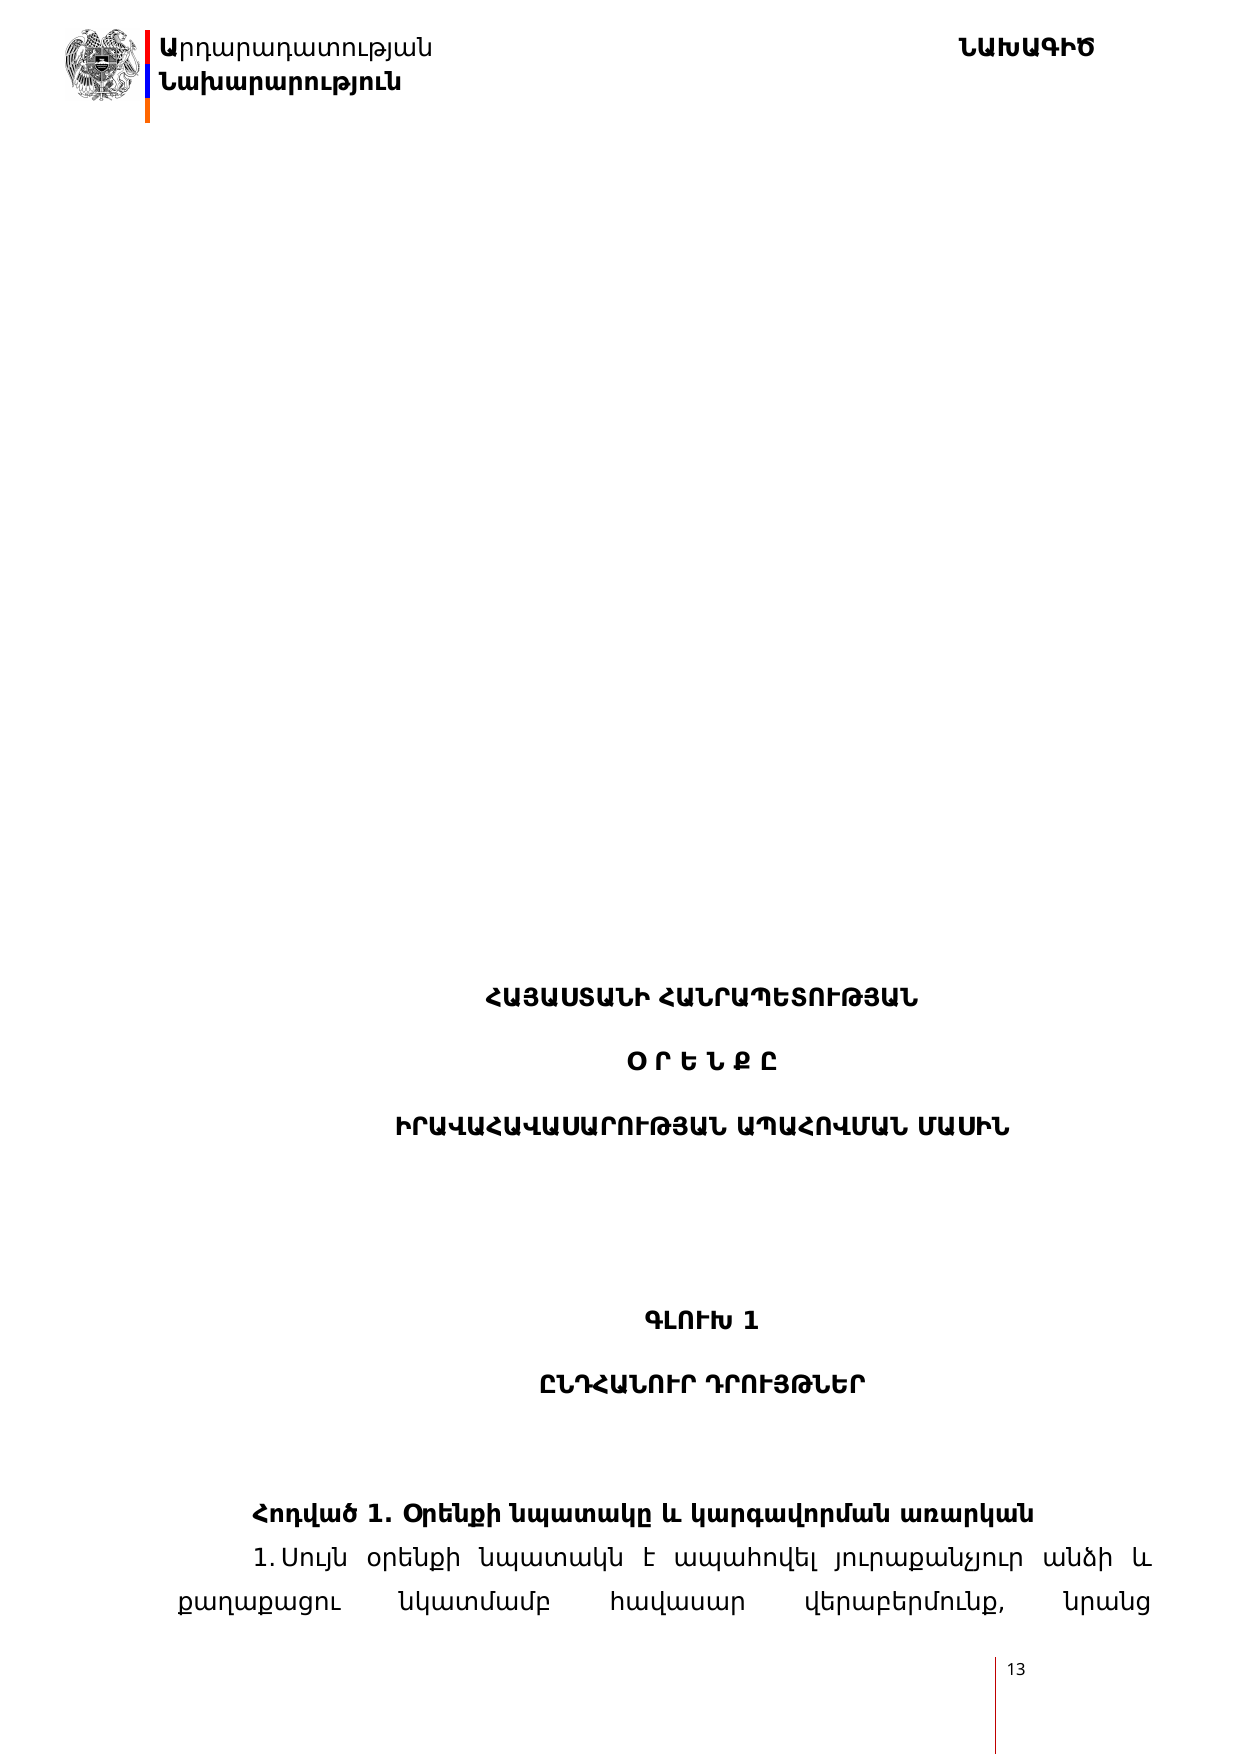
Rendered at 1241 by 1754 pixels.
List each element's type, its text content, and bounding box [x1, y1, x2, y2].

picture [64, 28, 140, 101]
subtitle Օրենքի նպատակը և կարգավորման առարկան [177, 1499, 1152, 1529]
text Օ Ր Ե Ն Ք Ը [177, 1047, 1152, 1077]
text ԸՆԴՀԱՆՈՒՐ ԴՐՈՒՅԹՆԵՐ [177, 1370, 1152, 1399]
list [177, 1543, 1152, 1616]
text ԳԼՈՒԽ 1 [177, 1306, 1152, 1335]
text ԻՐԱՎԱՀԱՎԱՍԱՐՈՒԹՅԱՆ ԱՊԱՀՈՎՄԱՆ ՄԱՍԻՆ [177, 1112, 1152, 1141]
text ՀԱՅԱՍՏԱՆԻ ՀԱՆՐԱՊԵՏՈՒԹՅԱՆ [177, 983, 1152, 1012]
